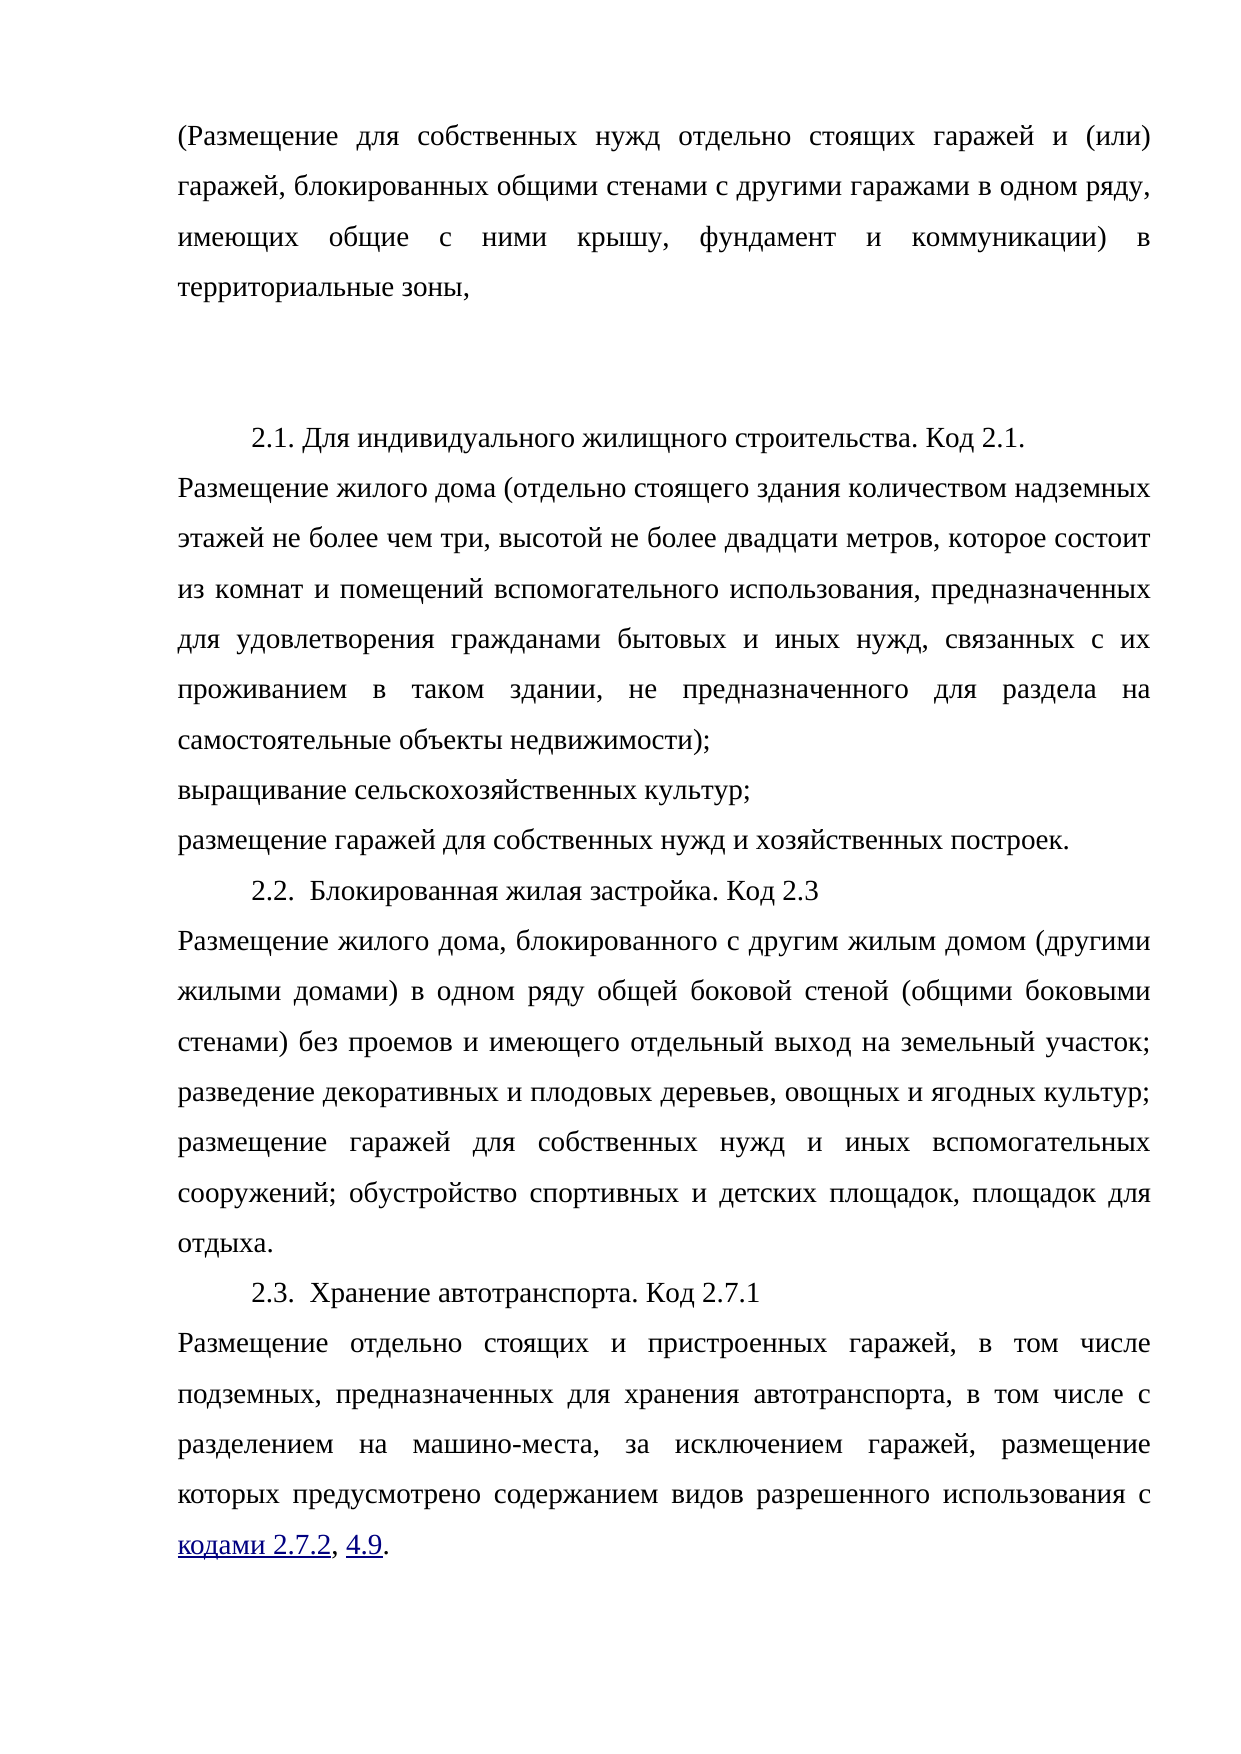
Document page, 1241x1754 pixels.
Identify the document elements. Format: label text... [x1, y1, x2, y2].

text размещение гаражей для собственных нужд и хозяйственных построек. [177, 822, 1152, 856]
text выращивание сельскохозяйственных культур; [177, 772, 1152, 806]
text Размещение отдельно стоящих и пристроенных гаражей, в том числе подземных, предназначенных для хранения автотранспорта, в том числе с разделением на машино-места, за исключением гаражей, размещение которых предусмотрено содержанием видов разрешенного использования с кодами 2.7.2, 4.9. [177, 1326, 1152, 1560]
text 2.3. Хранение автотранспорта. Код 2.7.1 [177, 1275, 1152, 1309]
text 2.2. Блокированная жилая застройка. Код 2.3 [177, 873, 1152, 906]
text (Размещение для собственных нужд отдельно стоящих гаражей и (или) гаражей, блокированных общими стенами с другими гаражами в одном ряду, имеющих общие с ними крышу, фундамент и коммуникации) в территориальные зоны, [177, 118, 1152, 303]
text Размещение жилого дома (отдельно стоящего здания количеством надземных этажей не более чем три, высотой не более двадцати метров, которое состоит из комнат и помещений вспомогательного использования, предназначенных для удовлетворения гражданами бытовых и иных нужд, связанных с их проживанием в таком здании, не предназначенного для раздела на самостоятельные объекты недвижимости); [177, 470, 1152, 755]
text 2.1. Для индивидуального жилищного строительства. Код 2.1. [177, 420, 1152, 453]
text Размещение жилого дома, блокированного с другим жилым домом (другими жилыми домами) в одном ряду общей боковой стеной (общими боковыми стенами) без проемов и имеющего отдельный выход на земельный участок; разведение декоративных и плодовых деревьев, овощных и ягодных культур; размещение гаражей для собственных нужд и иных вспомогательных сооружений; обустройство спортивных и детских площадок, площадок для отдыха. [177, 923, 1152, 1258]
